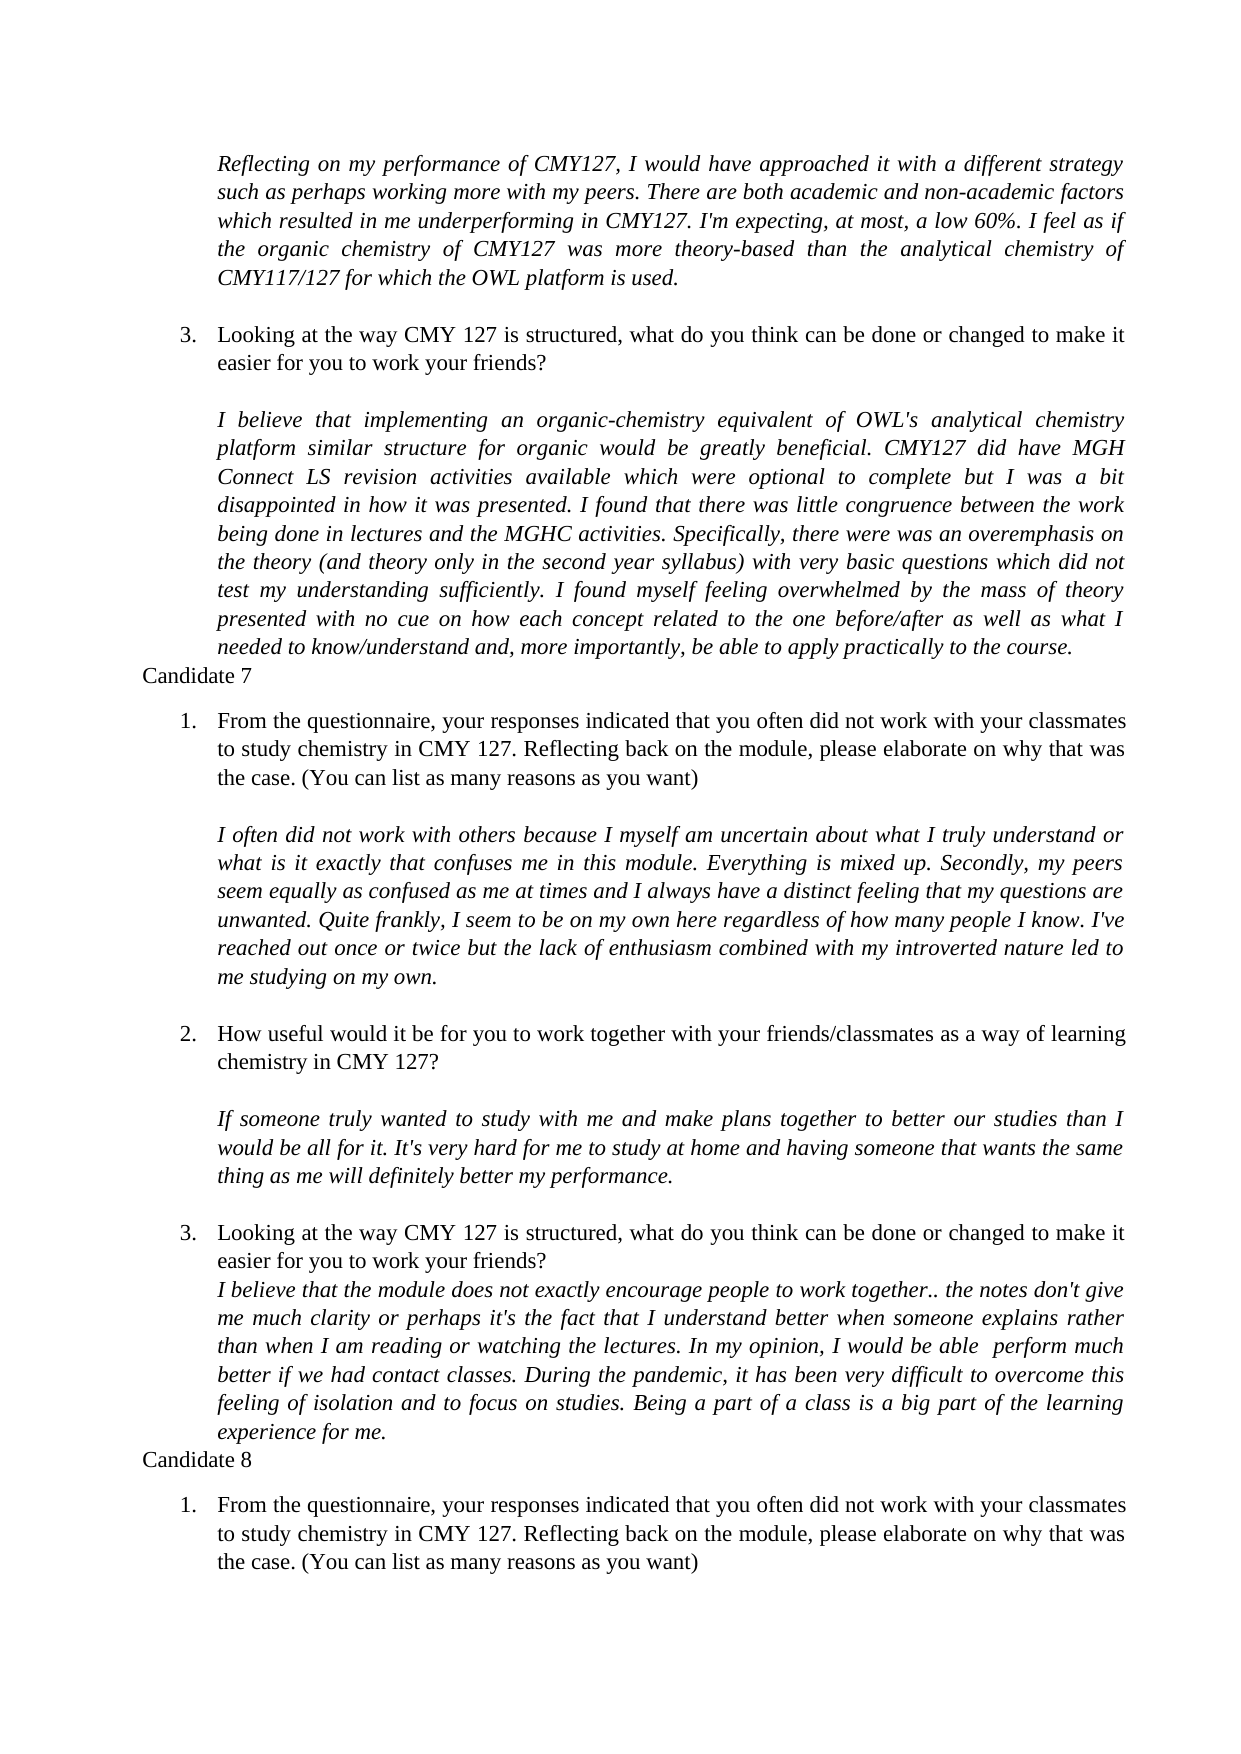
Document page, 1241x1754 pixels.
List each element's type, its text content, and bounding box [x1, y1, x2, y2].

list From the questionnaire, your responses indicated that you often did not work with your classmates to study chemistry in CMY 127. Reflecting back on the module, please elaborate on why that was the case. (You can list as many reasons as you want) [179, 1491, 1128, 1575]
text I believe that the module does not exactly encourage people to work together.. the notes don't give me much clarity or perhaps it's the fact that I understand better when someone explains rather than when I am reading or watching the lectures. In my opinion, I would be able perform much better if we had contact classes. During the pandemic, it has been very difficult to overcome this feeling of isolation and to focus on studies. Being a part of a class is a big part of the learning experience for me. [217, 1276, 1128, 1444]
text If someone truly wanted to study with me and make plans together to better our studies than I would be all for it. It's very hard for me to study at home and having someone that wants the same thing as me will definitely better my performance. [217, 1105, 1128, 1188]
text I believe that implementing an organic-chemistry equivalent of OWL's analytical chemistry platform similar structure for organic would be greatly beneficial. CMY127 did have MGH Connect LS revision activities available which were optional to complete but I was a bit disappointed in how it was presented. I found that there was little congruence between the work being done in lectures and the MGHC activities. Specifically, there were was an overemphasis on the theory (and theory only in the second year syllabus) with very basic questions which did not test my understanding sufficiently. I found myself feeling overwhelmed by the mass of theory presented with no cue on how each concept related to the one before/after as well as what I needed to know/understand and, more importantly, be able to apply practically to the course. [217, 406, 1128, 660]
text I often did not work with others because I myself am uncertain about what I truly understand or what is it exactly that confuses me in this module. Everything is mixed up. Secondly, my peers seem equally as confused as me at times and I always have a distinct feeling that my questions are unwanted. Quite frankly, I seem to be on my own here regardless of how many people I know. I've reached out once or twice but the lack of enthusiasm combined with my introverted nature led to me studying on my own. [217, 821, 1128, 989]
list From the questionnaire, your responses indicated that you often did not work with your classmates to study chemistry in CMY 127. Reflecting back on the module, please elaborate on why that was the case. (You can list as many reasons as you want) [179, 707, 1128, 790]
list Looking at the way CMY 127 is structured, what do you think can be done or changed to make it easier for you to work your friends? [179, 321, 1128, 375]
list Looking at the way CMY 127 is structured, what do you think can be done or changed to make it easier for you to work your friends? [179, 1219, 1128, 1274]
text Candidate 8 [142, 1446, 1128, 1473]
list How useful would it be for you to work together with your friends/classmates as a way of learning chemistry in CMY 127? [179, 1020, 1128, 1074]
text Candidate 7 [142, 662, 1128, 688]
text Reflecting on my performance of CMY127, I would have approached it with a different strategy such as perhaps working more with my peers. There are both academic and non-academic factors which resulted in me underperforming in CMY127. I'm expecting, at most, a low 60%. I feel as if the organic chemistry of CMY127 was more theory-based than the analytical chemistry of CMY117/127 for which the OWL platform is used. [217, 150, 1128, 290]
